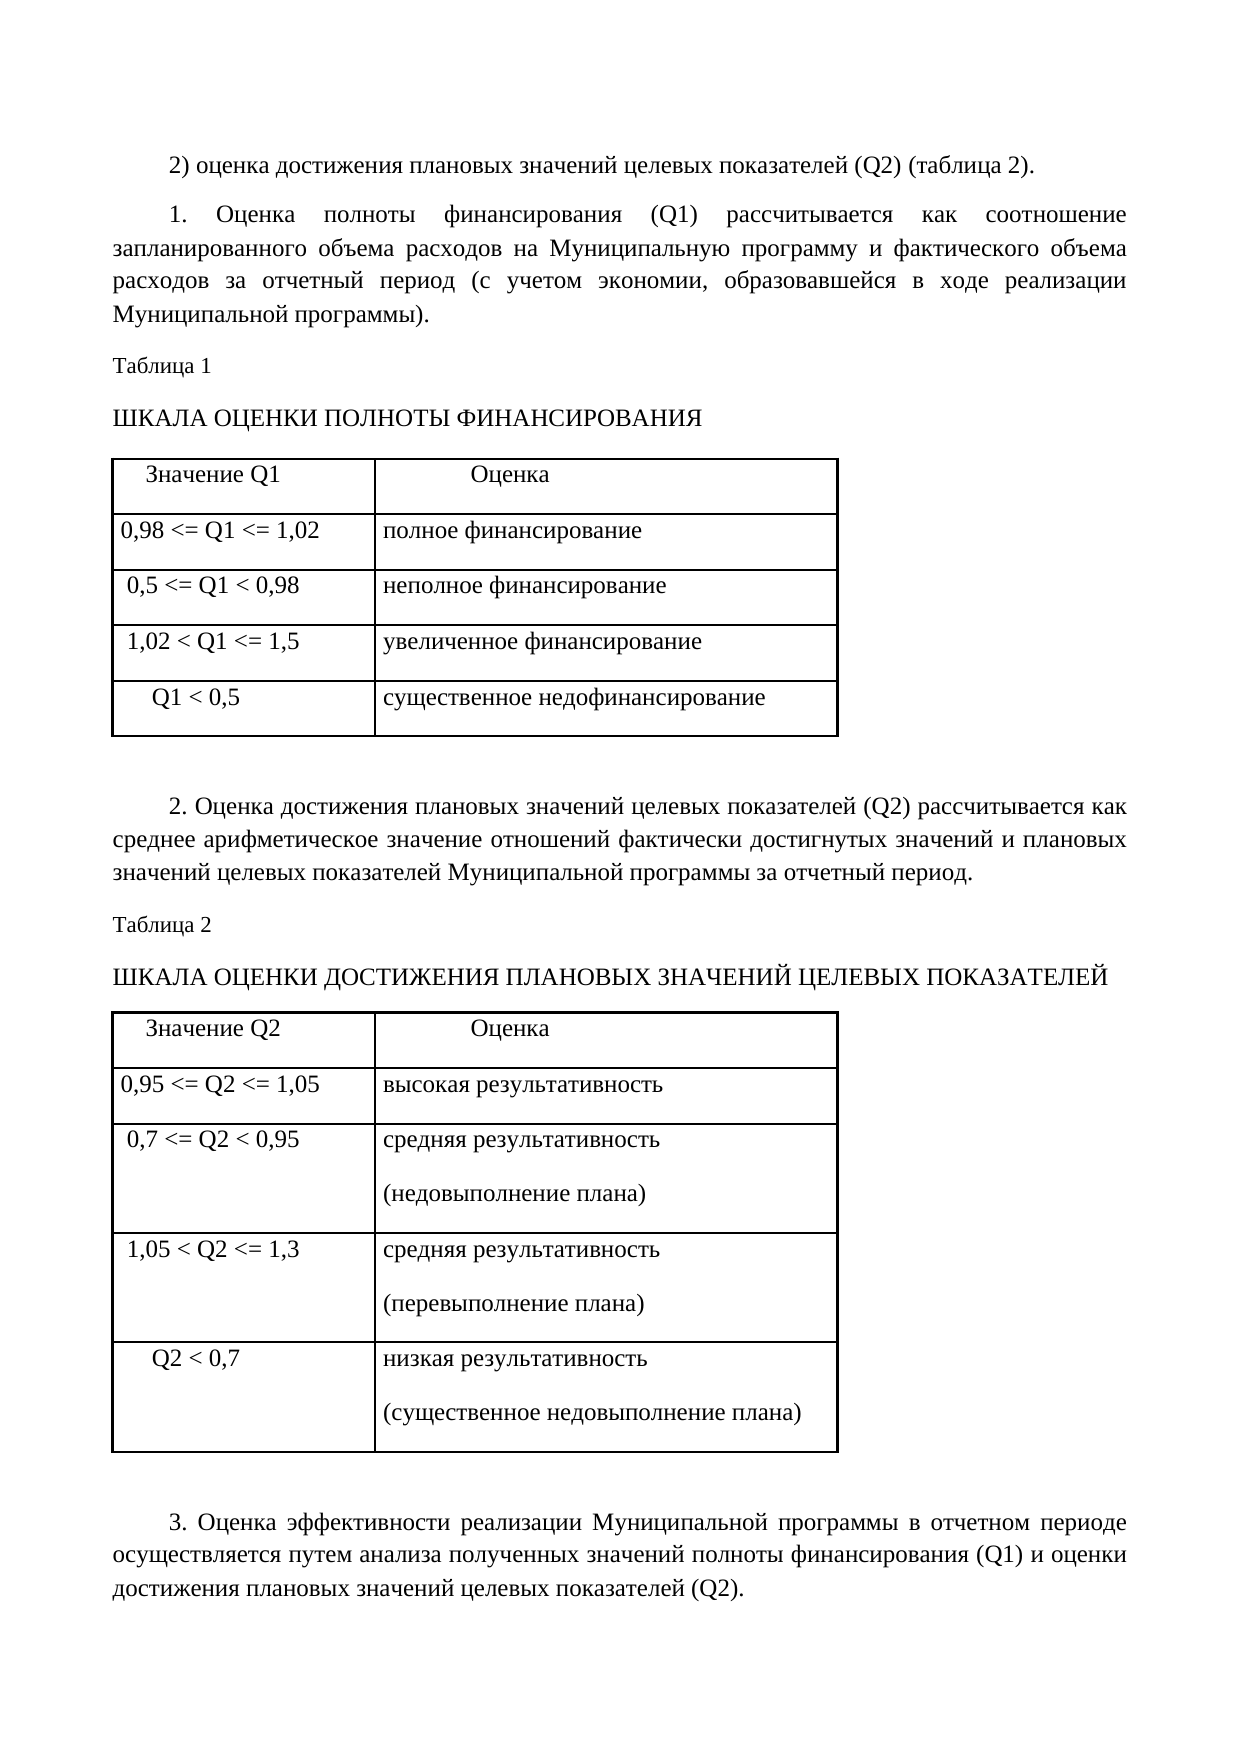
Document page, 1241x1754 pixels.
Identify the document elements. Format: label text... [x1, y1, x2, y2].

table_cell средняя результативность (перевыполнение плана) [376, 1234, 836, 1341]
table_header Значение Q1 [114, 460, 374, 513]
table_cell 0,5 <= Q1 < 0,98 [114, 571, 374, 624]
table_cell полное финансирование [376, 515, 836, 568]
table_cell неполное финансирование [376, 571, 836, 624]
table_header Оценка [376, 1014, 836, 1067]
table_cell Q1 < 0,5 [114, 682, 374, 735]
text 3. Оценка эффективности реализации Муниципальной программы в отчетном периоде осуществляется путем анализа полученных значений полноты финансирования (Q1) и оценки достижения плановых значений целевых показателей (Q2). [112, 1507, 1128, 1601]
table_cell 1,02 < Q1 <= 1,5 [114, 626, 374, 679]
table_cell 0,98 <= Q1 <= 1,02 [114, 515, 374, 568]
table_header Значение Q2 [114, 1014, 374, 1067]
text 1. Оценка полноты финансирования (Q1) рассчитывается как соотношение запланированного объема расходов на Муниципальную программу и фактического объема расходов за отчетный период (с учетом экономии, образовавшейся в ходе реализации Муниципальной программы). [112, 199, 1128, 327]
table_cell 0,95 <= Q2 <= 1,05 [114, 1069, 374, 1122]
text ШКАЛА ОЦЕНКИ ПОЛНОТЫ ФИНАНСИРОВАНИЯ [112, 403, 1128, 432]
text Таблица 2 [112, 911, 1128, 937]
table_cell 0,7 <= Q2 < 0,95 [114, 1125, 374, 1232]
table_header Оценка [376, 460, 836, 513]
table_cell высокая результативность [376, 1069, 836, 1122]
text 2. Оценка достижения плановых значений целевых показателей (Q2) рассчитывается как среднее арифметическое значение отношений фактически достигнутых значений и плановых значений целевых показателей Муниципальной программы за отчетный период. [112, 791, 1128, 886]
table_cell 1,05 < Q2 <= 1,3 [114, 1234, 374, 1341]
text Таблица 1 [112, 352, 1128, 379]
table_cell Q2 < 0,7 [114, 1343, 374, 1451]
table_cell увеличенное финансирование [376, 626, 836, 679]
table_cell существенное недофинансирование [376, 682, 836, 735]
text 2) оценка достижения плановых значений целевых показателей (Q2) (таблица 2). [112, 150, 1128, 179]
text ШКАЛА ОЦЕНКИ ДОСТИЖЕНИЯ ПЛАНОВЫХ ЗНАЧЕНИЙ ЦЕЛЕВЫХ ПОКАЗАТЕЛЕЙ [112, 962, 1128, 991]
table_cell низкая результативность (существенное недовыполнение плана) [376, 1343, 836, 1451]
table_cell средняя результативность (недовыполнение плана) [376, 1125, 836, 1232]
